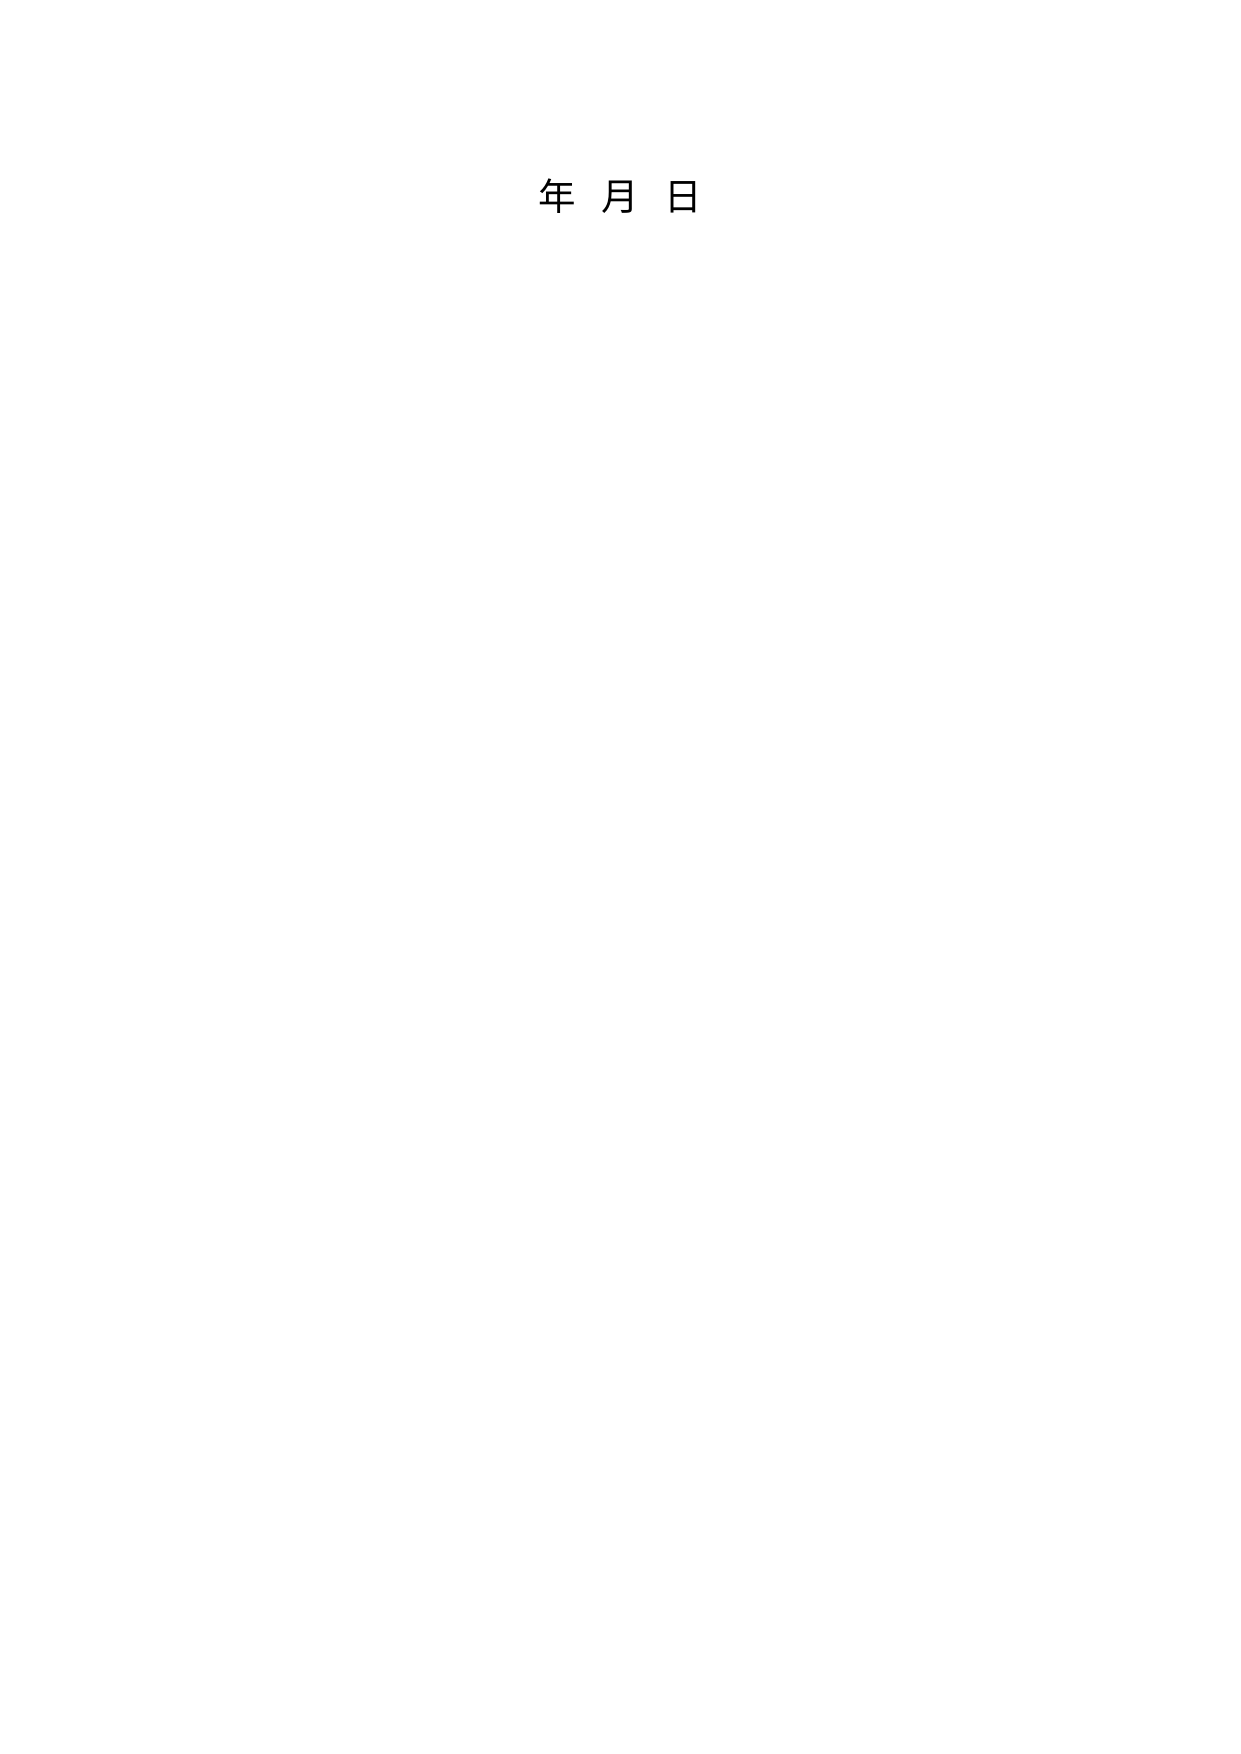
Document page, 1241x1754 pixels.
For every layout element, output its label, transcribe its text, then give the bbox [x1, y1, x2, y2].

text 年 月 日 [187, 162, 1053, 227]
